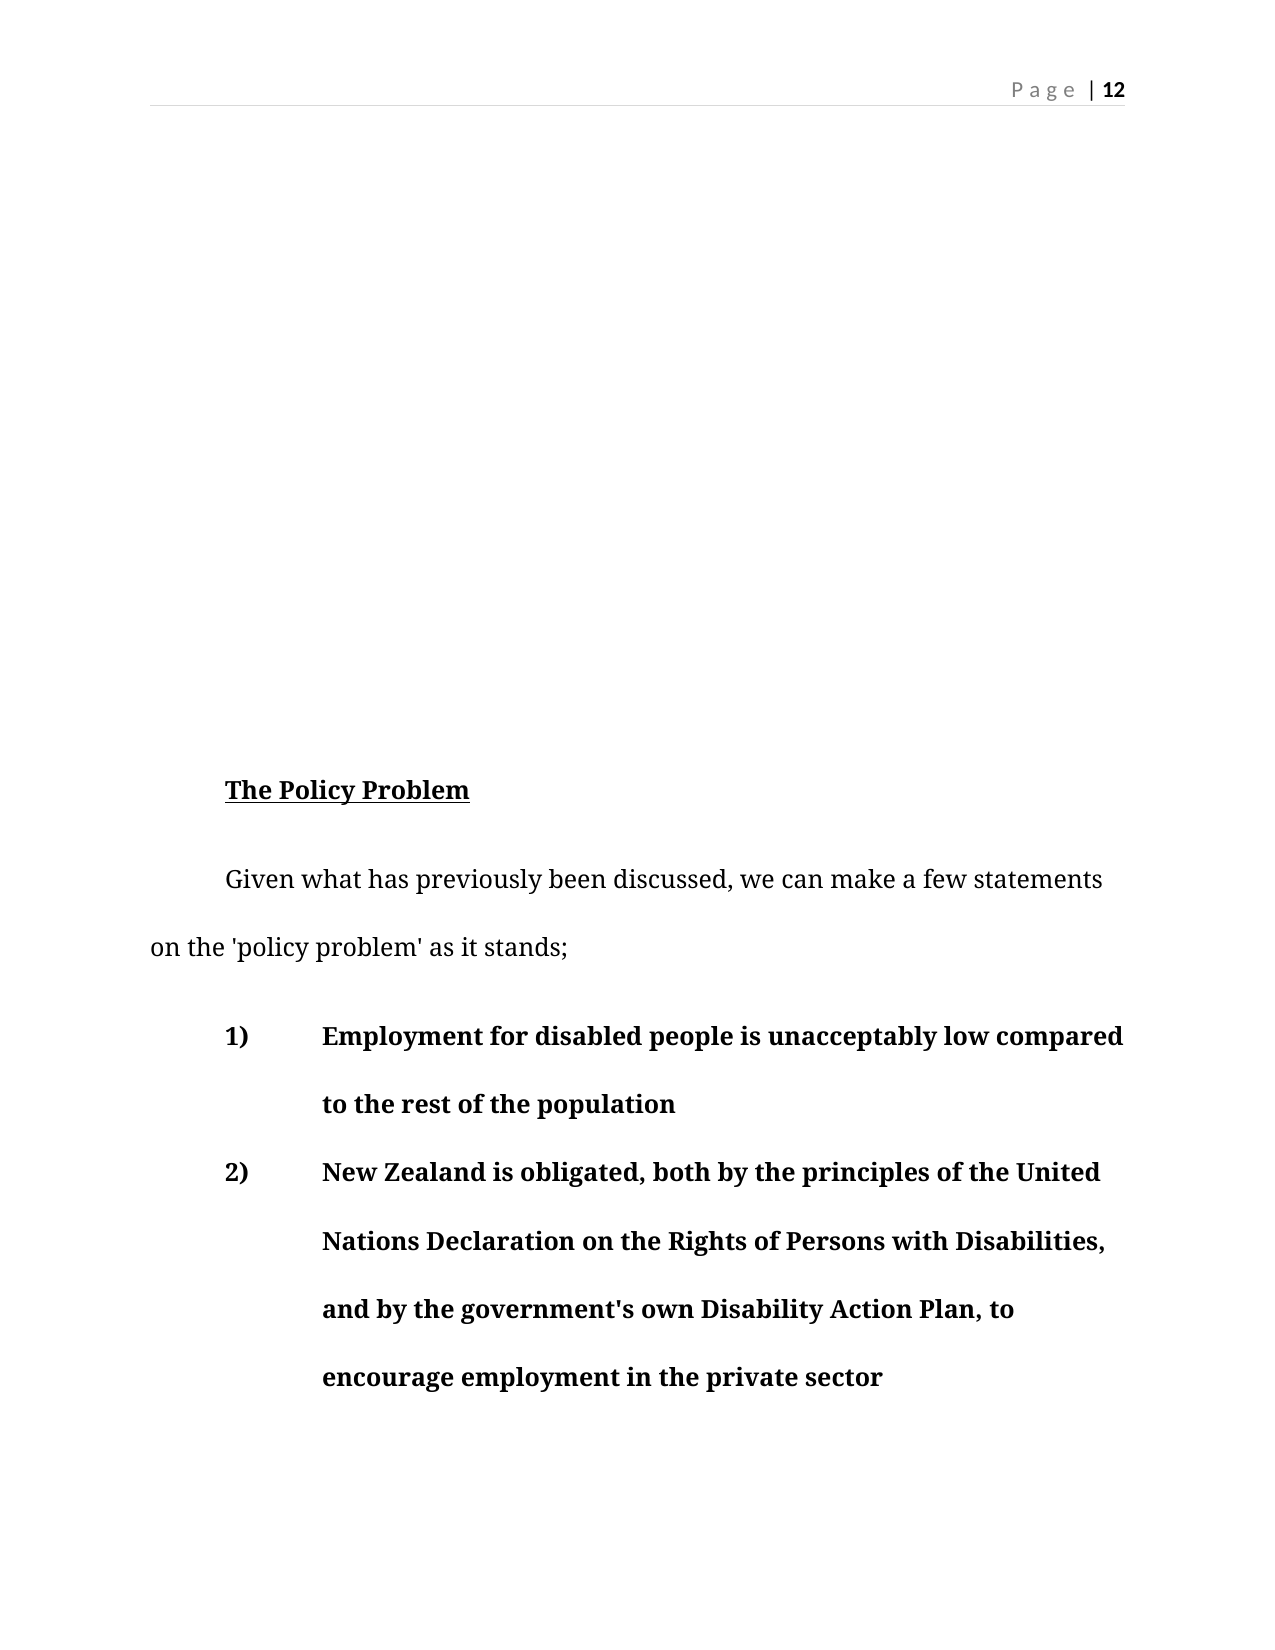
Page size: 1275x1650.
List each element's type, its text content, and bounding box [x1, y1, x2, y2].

text The Policy Problem [150, 862, 1125, 896]
list Employment for disabled people is unacceptably low compared to the rest of the population [225, 1108, 1125, 1210]
list New Zealand is obligated, both by the principles of the United Nations Declaration on the Rights of Persons with Disabilities, and by the government's own Disability Action Plan, to encourage employment in the private sector [225, 1244, 1125, 1482]
text Given what has previously been discussed, we can make a few statements on the 'policy problem' as it stands; [150, 951, 1125, 1053]
